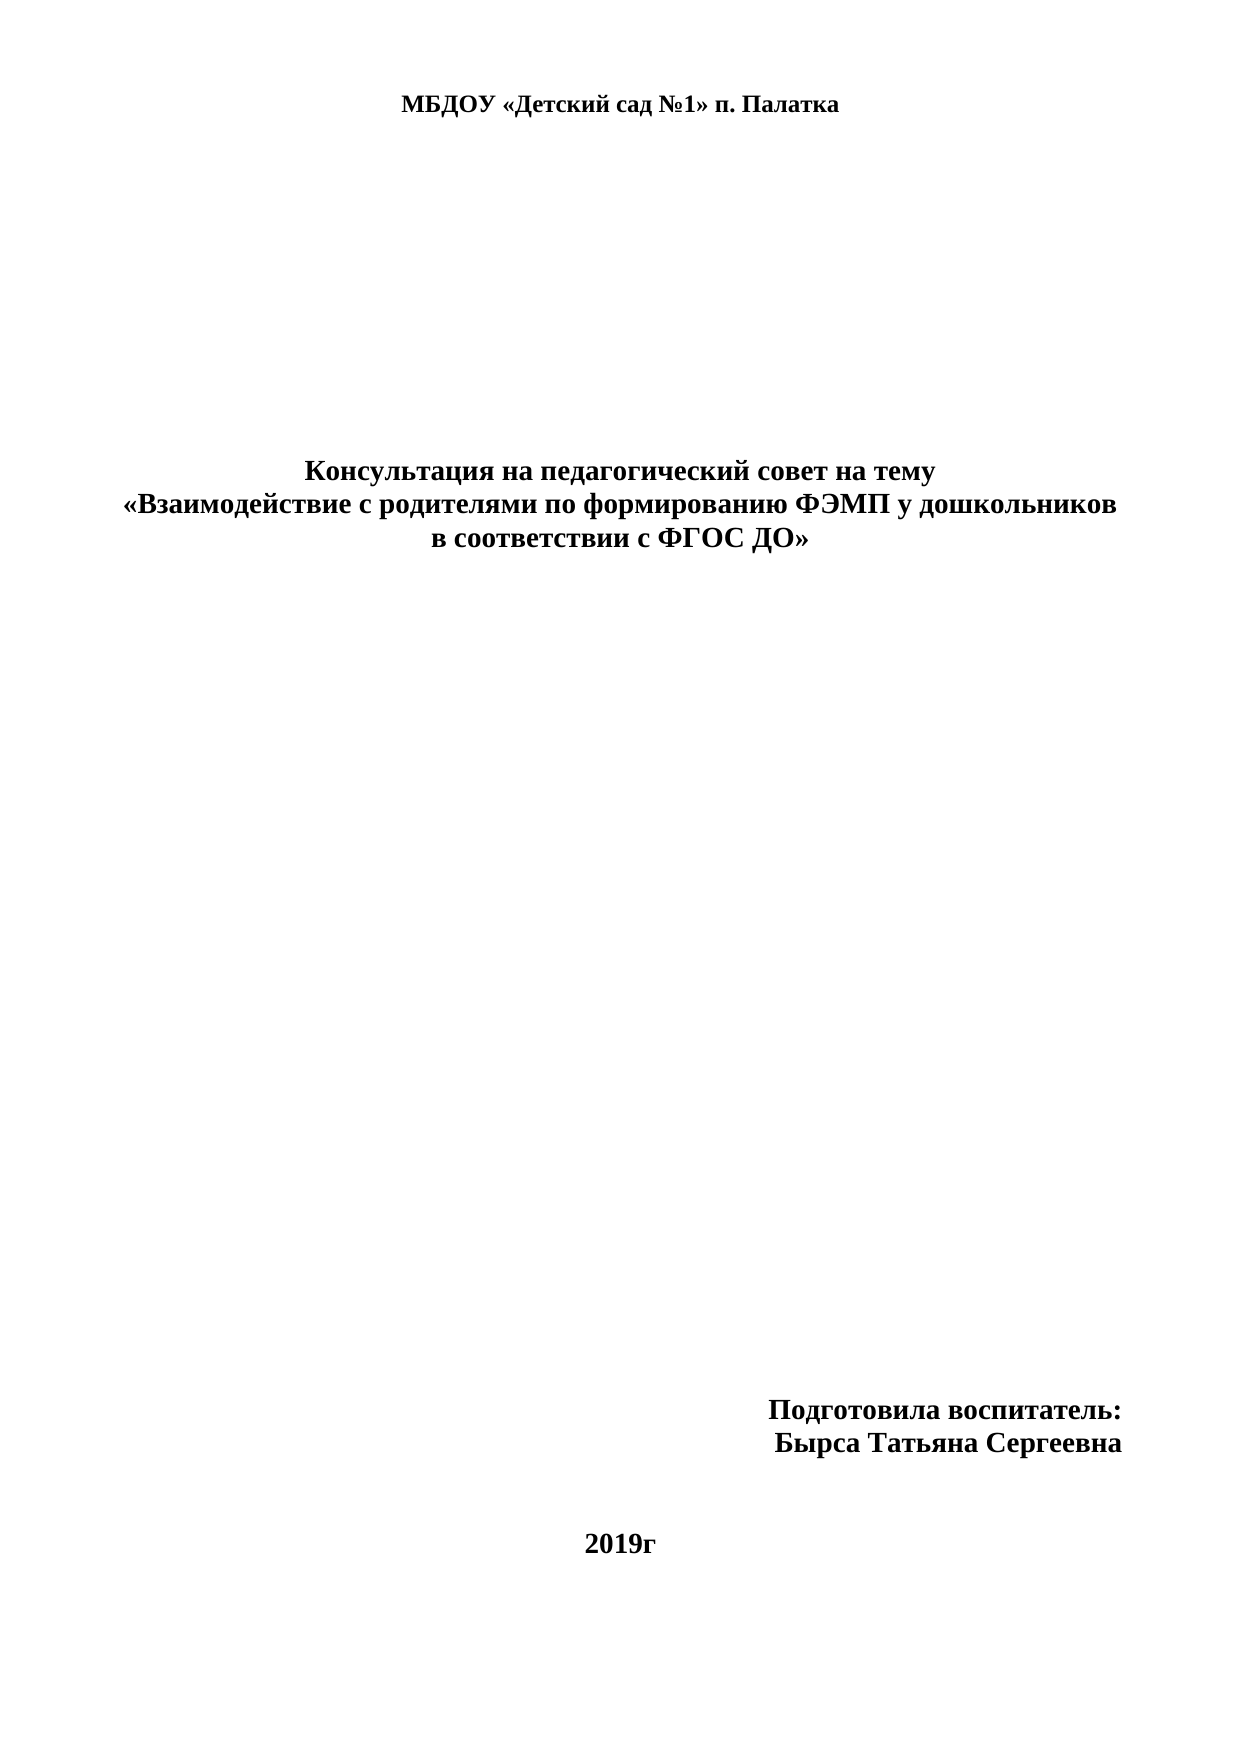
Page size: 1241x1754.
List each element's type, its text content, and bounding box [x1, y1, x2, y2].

text МБДОУ «Детский сад №1» п. Палатка [118, 89, 1122, 117]
text 2019г [118, 1526, 1122, 1560]
text Бырса Татьяна Сергеевна [118, 1426, 1122, 1459]
text «Взаимодействие с родителями по формированию ФЭМП у дошкольников в соответствии с ФГОС ДО» [118, 486, 1122, 553]
text Подготовила воспитатель: [118, 1392, 1122, 1426]
text Консультация на педагогический совет на тему [118, 453, 1122, 486]
